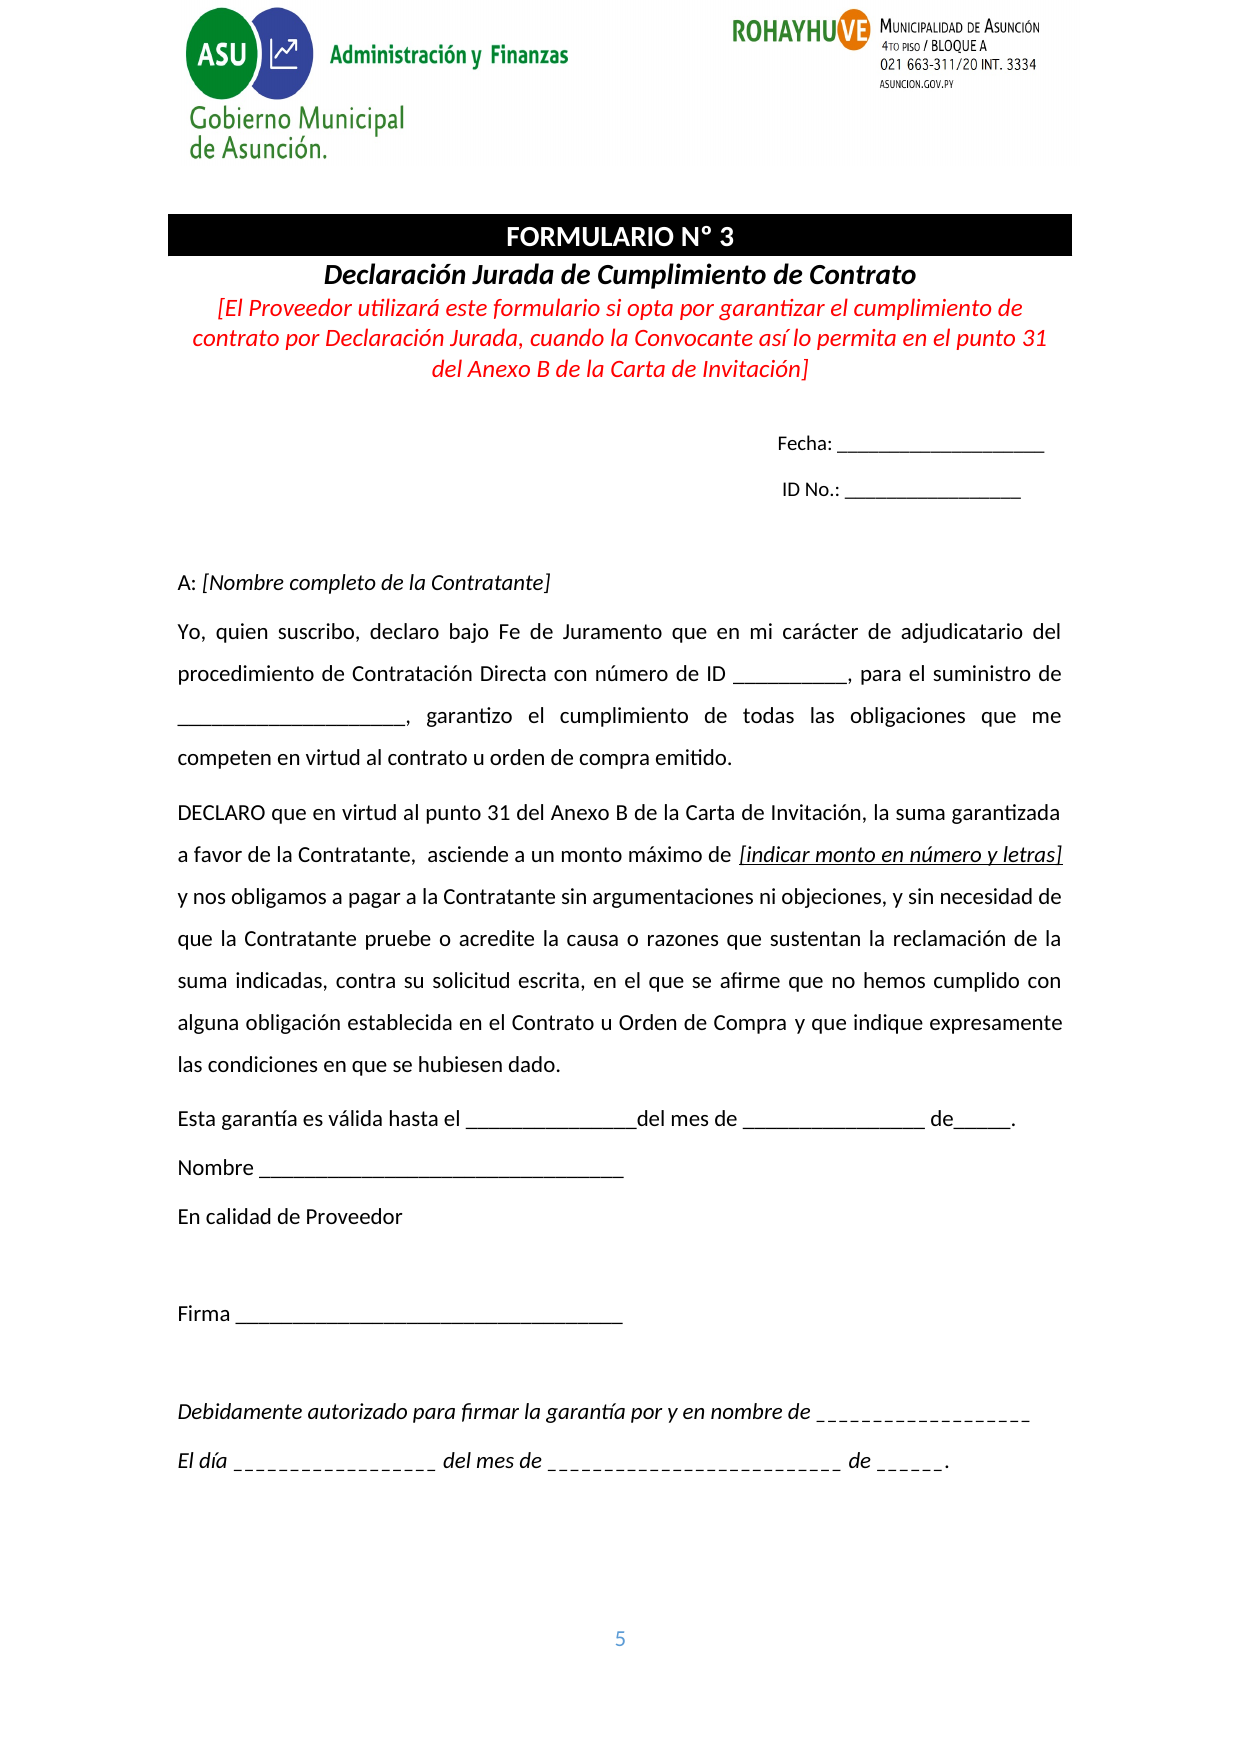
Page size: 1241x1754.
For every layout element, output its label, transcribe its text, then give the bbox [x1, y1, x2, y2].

text Nombre ________________________________ [177, 1153, 1063, 1181]
picture [179, 0, 1082, 166]
text En calidad de Proveedor [177, 1202, 1063, 1230]
text Declaración Jurada de Cumplimiento de Contrato [177, 256, 1063, 292]
text Esta garantía es válida hasta el _______________del mes de ________________ de_____. [177, 1104, 1063, 1132]
text DECLARO que en virtud al punto 31 del Anexo B de la Carta de Invitación, la suma garantizada a favor de la Contratante, asciende a un monto máximo de [indicar monto en número y letras] y nos obligamos a pagar a la Contratante sin argumentaciones ni objeciones, y sin necesidad de que la Contratante pruebe o acredite la causa o razones que sustentan la reclamación de la suma indicadas, contra su solicitud escrita, en el que se afirme que no hemos cumplido con alguna obligación establecida en el Contrato u Orden de Compra y que indique expresamente las condiciones en que se hubiesen dado. [177, 798, 1063, 1078]
text El día __________________ del mes de __________________________ de ______. [177, 1446, 1063, 1474]
text A: [Nombre completo de la Contratante] [177, 568, 1063, 597]
text Fecha: ____________________ [702, 430, 1063, 455]
text Debidamente autorizado para firmar la garantía por y en nombre de ___________________ [177, 1397, 1063, 1425]
text [El Proveedor utilizará este formulario si opta por garantizar el cumplimiento de contrato por Declaración Jurada, cuando la Convocante así lo permita en el punto 31 del Anexo B de la Carta de Invitación] [177, 292, 1063, 383]
text FORMULARIO Nº 3 [169, 216, 1071, 255]
text Yo, quien suscribo, declaro bajo Fe de Juramento que en mi carácter de adjudicatario del procedimiento de Contratación Directa con número de ID __________, para el suministro de ____________________, garantizo el cumplimiento de todas las obligaciones que me competen en virtud al contrato u orden de compra emitido. [177, 617, 1063, 771]
text ID No.: _________________ [777, 476, 1063, 501]
text Firma __________________________________ [177, 1299, 1063, 1328]
